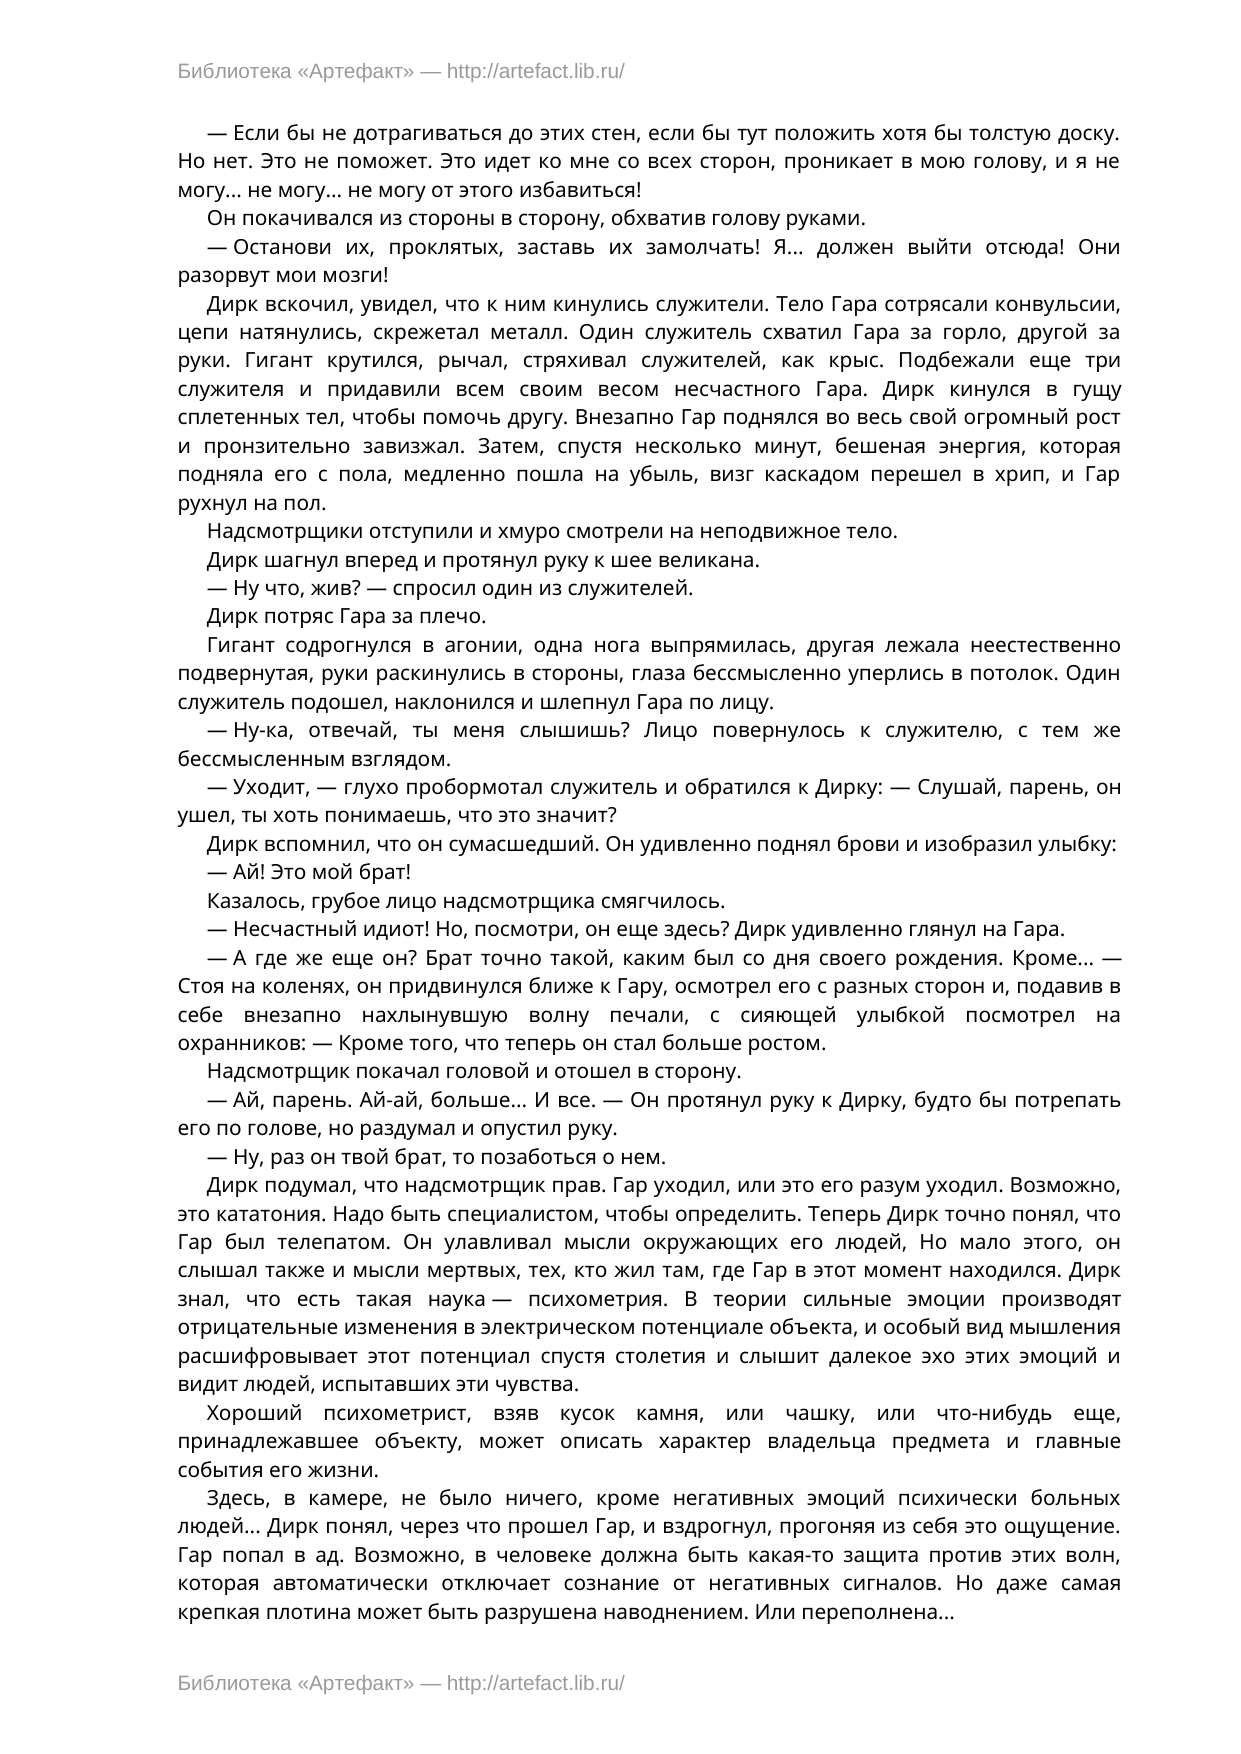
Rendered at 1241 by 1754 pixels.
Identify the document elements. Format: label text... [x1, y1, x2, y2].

text — Несчастный идиот! Но, посмотри, он еще здесь? Дирк удивленно глянул на Гара. [177, 914, 1122, 943]
text — Уходит, — глухо пробормотал служитель и обратился к Дирку: — Слушай, парень, он ушел, ты хоть понимаешь, что это значит? [177, 772, 1122, 829]
text — Ну, раз он твой брат, то позаботься о нем. [177, 1142, 1122, 1170]
text Дирк вспомнил, что он сумасшедший. Он удивленно поднял брови и изобразил улыбку: [177, 829, 1122, 857]
text Дирк шагнул вперед и протянул руку к шее великана. [177, 545, 1122, 573]
text — Ай, парень. Ай-ай, больше... И все. — Он протянул руку к Дирку, будто бы потрепать его по голове, но раздумал и опустил руку. [177, 1085, 1122, 1142]
text Гигант содрогнулся в агонии, одна нога выпрямилась, другая лежала неестественно подвернутая, руки раскинулись в стороны, глаза бессмысленно уперлись в потолок. Один служитель подошел, наклонился и шлепнул Гара по лицу. [177, 630, 1122, 715]
text Он покачивался из стороны в сторону, обхватив голову руками. [177, 203, 1122, 232]
text — А где же еще он? Брат точно такой, каким был со дня своего рождения. Кроме... — Стоя на коленях, он придвинулся ближе к Гару, осмотрел его с разных сторон и, подавив в себе внезапно нахлынувшую волну печали, с сияющей улыбкой посмотрел на охранников: — Кроме того, что теперь он стал больше ростом. [177, 943, 1122, 1057]
text — Ай! Это мой брат! [177, 857, 1122, 886]
text Дирк подумал, что надсмотрщик прав. Гар уходил, или это его разум уходил. Возможно, это кататония. Надо быть специалистом, чтобы определить. Теперь Дирк точно понял, что Гар был телепатом. Он улавливал мысли окружающих его людей, Но мало этого, он слышал также и мысли мертвых, тех, кто жил там, где Гар в этот момент находился. Дирк знал, что есть такая наука — психометрия. В теории сильные эмоции производят отрицательные изменения в электрическом потенциале объекта, и особый вид мышления расшифровывает этот потенциал спустя столетия и слышит далекое эхо этих эмоций и видит людей, испытавших эти чувства. [177, 1170, 1122, 1398]
text Дирк вскочил, увидел, что к ним кинулись служители. Тело Гара сотрясали конвульсии, цепи натянулись, скрежетал металл. Один служитель схватил Гара за горло, другой за руки. Гигант крутился, рычал, стряхивал служителей, как крыс. Подбежали еще три служителя и придавили всем своим весом несчастного Гара. Дирк кинулся в гущу сплетенных тел, чтобы помочь другу. Внезапно Гар поднялся во весь свой огромный рост и пронзительно завизжал. Затем, спустя несколько минут, бешеная энергия, которая подняла его с пола, медленно пошла на убыль, визг каскадом перешел в хрип, и Гар рухнул на пол. [177, 289, 1122, 516]
text Здесь, в камере, не было ничего, кроме негативных эмоций психически больных людей... Дирк понял, через что прошел Гар, и вздрогнул, прогоняя из себя это ощущение. Гар попал в ад. Возможно, в человеке должна быть какая-то защита против этих волн, которая автоматически отключает сознание от негативных сигналов. Но даже самая крепкая плотина может быть разрушена наводнением. Или переполнена... [177, 1483, 1122, 1625]
text Дирк потряс Гара за плечо. [177, 602, 1122, 630]
text — Останови их, проклятых, заставь их замолчать! Я... должен выйти отсюда! Они разорвут мои мозги! [177, 232, 1122, 289]
text Надсмотрщик покачал головой и отошел в сторону. [177, 1057, 1122, 1085]
text Казалось, грубое лицо надсмотрщика смягчилось. [177, 886, 1122, 914]
text Хороший психометрист, взяв кусок камня, или чашку, или что-нибудь еще, принадлежавшее объекту, может описать характер владельца предмета и главные события его жизни. [177, 1398, 1122, 1483]
text — Если бы не дотрагиваться до этих стен, если бы тут положить хотя бы толстую доску. Но нет. Это не поможет. Это идет ко мне со всех сторон, проникает в мою голову, и я не могу... не могу... не могу от этого избавиться! [177, 118, 1122, 203]
text Надсмотрщики отступили и хмуро смотрели на неподвижное тело. [177, 516, 1122, 545]
text — Ну-ка, отвечай, ты меня слышишь? Лицо повернулось к служителю, с тем же бессмысленным взглядом. [177, 715, 1122, 772]
text — Ну что, жив? — спросил один из служителей. [177, 573, 1122, 602]
